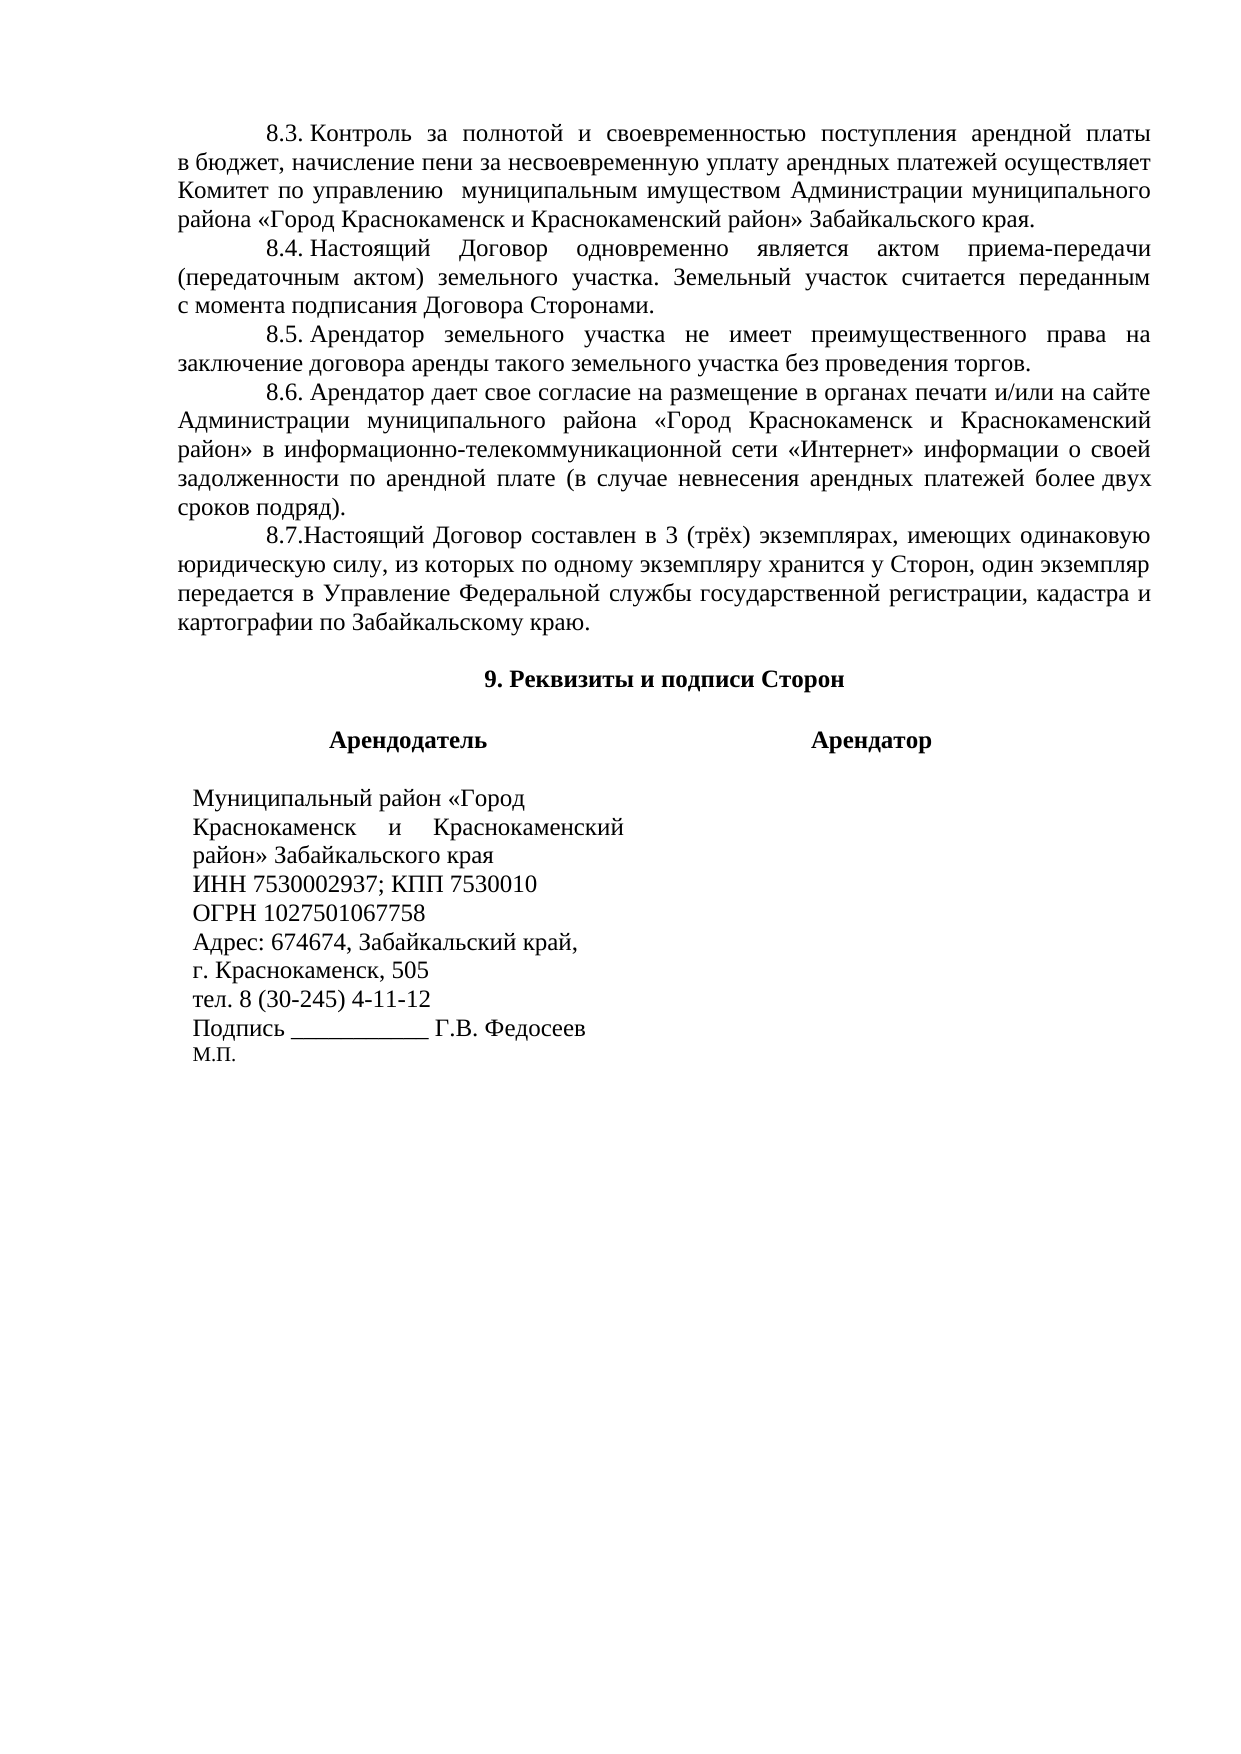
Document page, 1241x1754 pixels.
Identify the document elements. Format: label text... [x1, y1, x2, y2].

text 9. Реквизиты и подписи Сторон [177, 664, 1152, 693]
text 8.3. Контроль за полнотой и своевременностью поступления арендной платы в бюджет, начисление пени за несвоевременную уплату арендных платежей осуществляет Комитет по управлению муниципальным имуществом Администрации муниципального района «Город Краснокаменск и Краснокаменский район» Забайкальского края. [177, 118, 1152, 233]
text 8.6. Арендатор дает свое согласие на размещение в органах печати и/или на сайте Администрации муниципального района «Город Краснокаменск и Краснокаменский район» в информационно-телекоммуникационной сети «Интернет» информации о своей задолженности по арендной плате (в случае невнесения арендных платежей более двух сроков подряд). [177, 377, 1152, 521]
table_header Арендодатель Муниципальный район «Город Краснокаменск и Краснокаменский район» Забайкальского края ИНН 7530002937; КПП 7530010 ОГРН 1027501067758 Адрес: 674674, Забайкальский край, г. Краснокаменск, 505 тел. 8 (30-245) 4-11-12 Подпись ___________ Г.В. Федосеев М.П. [181, 725, 635, 1066]
table_header Арендатор [635, 725, 1108, 1066]
text 8.7.Настоящий Договор составлен в 3 (трёх) экземплярах, имеющих одинаковую юридическую силу, из которых по одному экземпляру хранится у Сторон, один экземпляр передается в Управление Федеральной службы государственной регистрации, кадастра и картографии по Забайкальскому краю. [177, 521, 1152, 636]
text 8.4. Настоящий Договор одновременно является актом приема-передачи (передаточным актом) земельного участка. Земельный участок считается переданным с момента подписания Договора Сторонами. [177, 233, 1152, 319]
text 8.5. Арендатор земельного участка не имеет преимущественного права на заключение договора аренды такого земельного участка без проведения торгов. [177, 319, 1152, 377]
